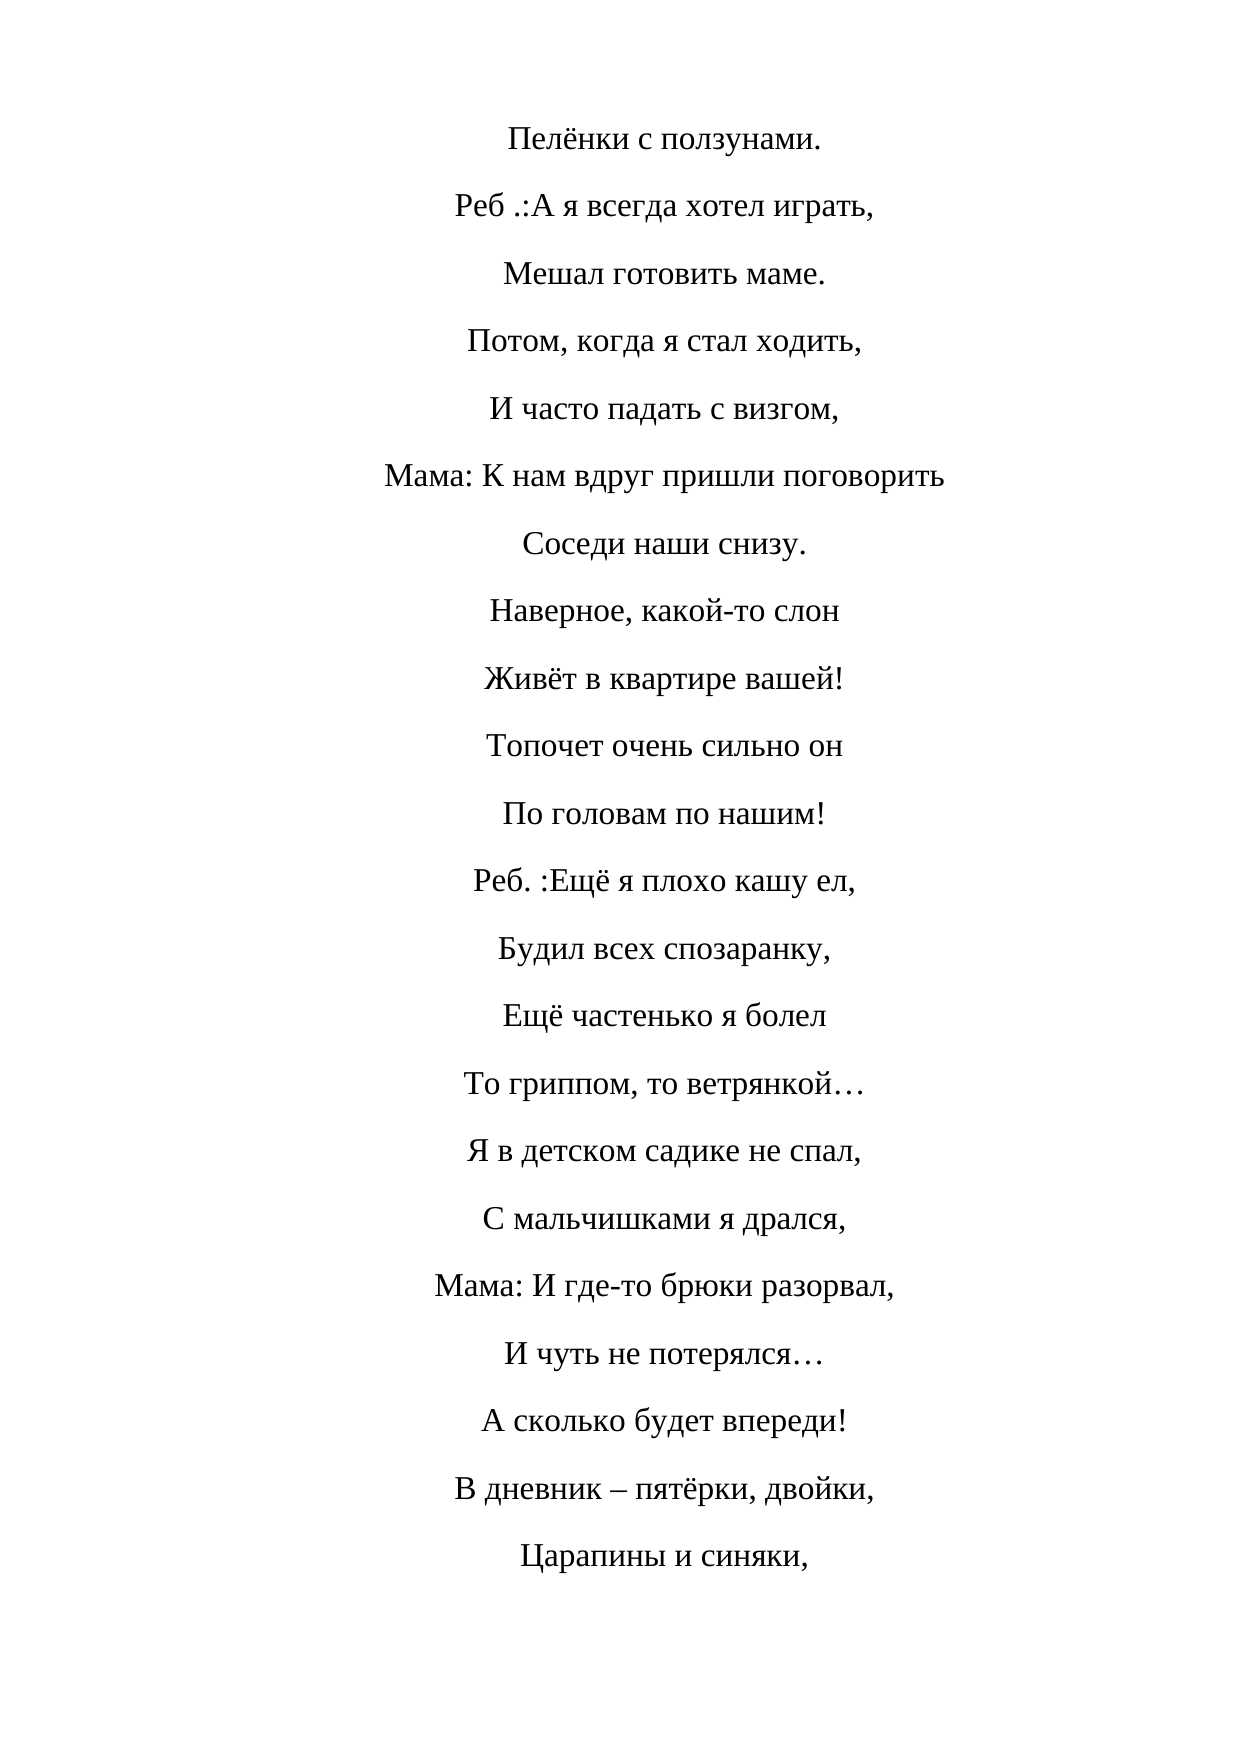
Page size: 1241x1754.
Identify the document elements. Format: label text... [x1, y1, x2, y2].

text И часто падать с визгом, [177, 388, 1152, 426]
text С мальчишками я дрался, [177, 1198, 1152, 1236]
text Ещё частенько я болел [177, 996, 1152, 1034]
text Топочет очень сильно он [177, 726, 1152, 764]
text Я в детском садике не спал, [177, 1131, 1152, 1169]
text Соседи наши снизу. [177, 523, 1152, 561]
text Мама: К нам вдруг пришли поговорить [177, 456, 1152, 494]
text Мама: И где-то брюки разорвал, [177, 1266, 1152, 1304]
text И чуть не потерялся… [177, 1333, 1152, 1371]
text По головам по нашим! [177, 793, 1152, 831]
text Потом, когда я стал ходить, [177, 321, 1152, 359]
text Наверное, какой-то слон [177, 591, 1152, 629]
text Будил всех спозаранку, [177, 928, 1152, 966]
text Реб. :Ещё я плохо кашу ел, [177, 861, 1152, 899]
text То гриппом, то ветрянкой… [177, 1063, 1152, 1101]
text А сколько будет впереди! [177, 1401, 1152, 1439]
text Реб .:А я всегда хотел играть, [177, 186, 1152, 224]
text Мешал готовить маме. [177, 253, 1152, 291]
text В дневник – пятёрки, двойки, [177, 1468, 1152, 1506]
text Царапины и синяки, [177, 1536, 1152, 1574]
text Пелёнки с ползунами. [177, 118, 1152, 156]
text Живёт в квартире вашей! [177, 658, 1152, 696]
